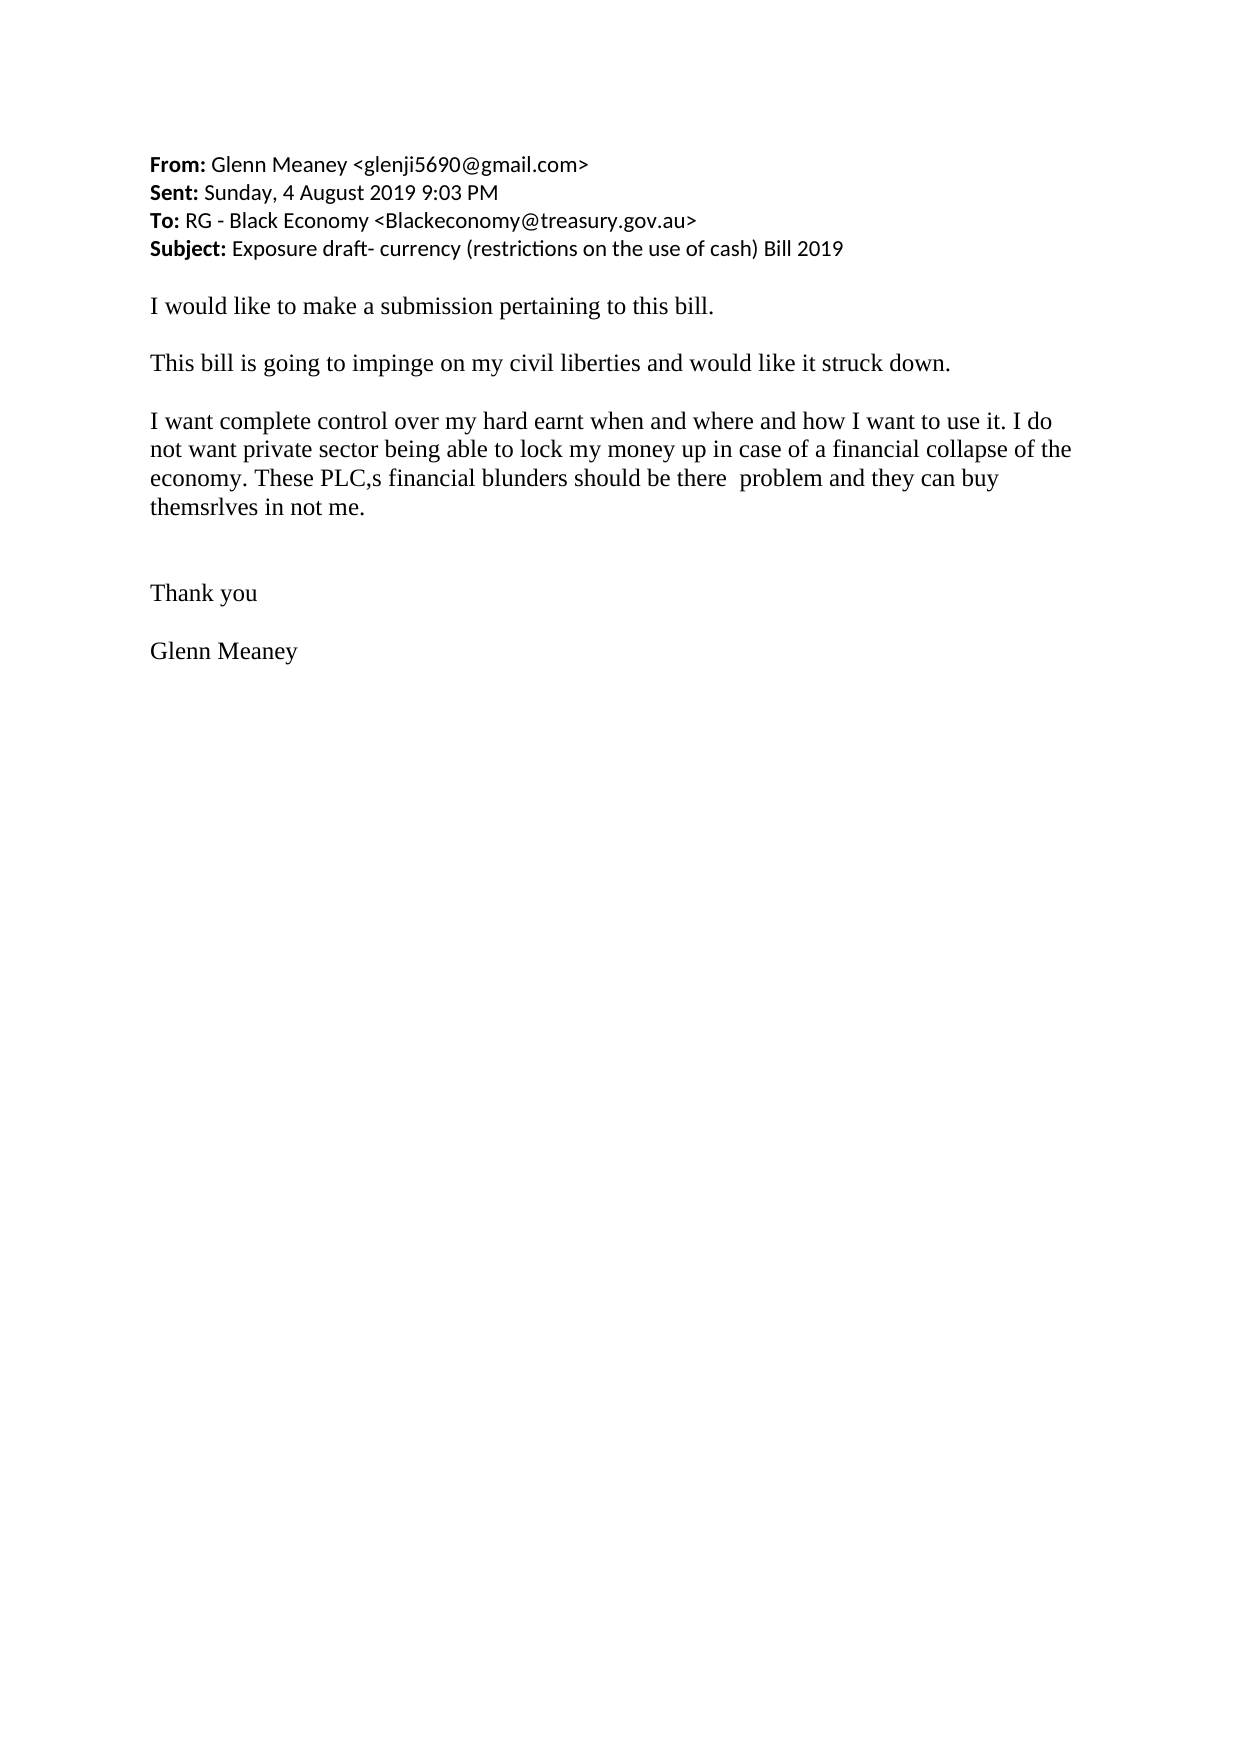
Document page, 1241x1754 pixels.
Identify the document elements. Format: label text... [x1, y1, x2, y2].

text This bill is going to impinge on my civil liberties and would like it struck down. [150, 348, 1090, 377]
text Glenn Meaney [150, 636, 1090, 664]
text I want complete control over my hard earnt when and where and how I want to use it. I do not want private sector being able to lock my money up in case of a financial collapse of the economy. These PLC,s financial blunders should be there problem and they can buy themsrlves in not me. [150, 406, 1090, 521]
text Thank you [150, 578, 1090, 607]
text I would like to make a submission pertaining to this bill. [150, 291, 1090, 319]
text From: Glenn Meaney <glenji5690@gmail.com> Sent: Sunday, 4 August 2019 9:03 PM To: RG - Black Economy <Blackeconomy@treasury.gov.au> Subject: Exposure draft- currency (restrictions on the use of cash) Bill 2019 [150, 150, 1090, 262]
